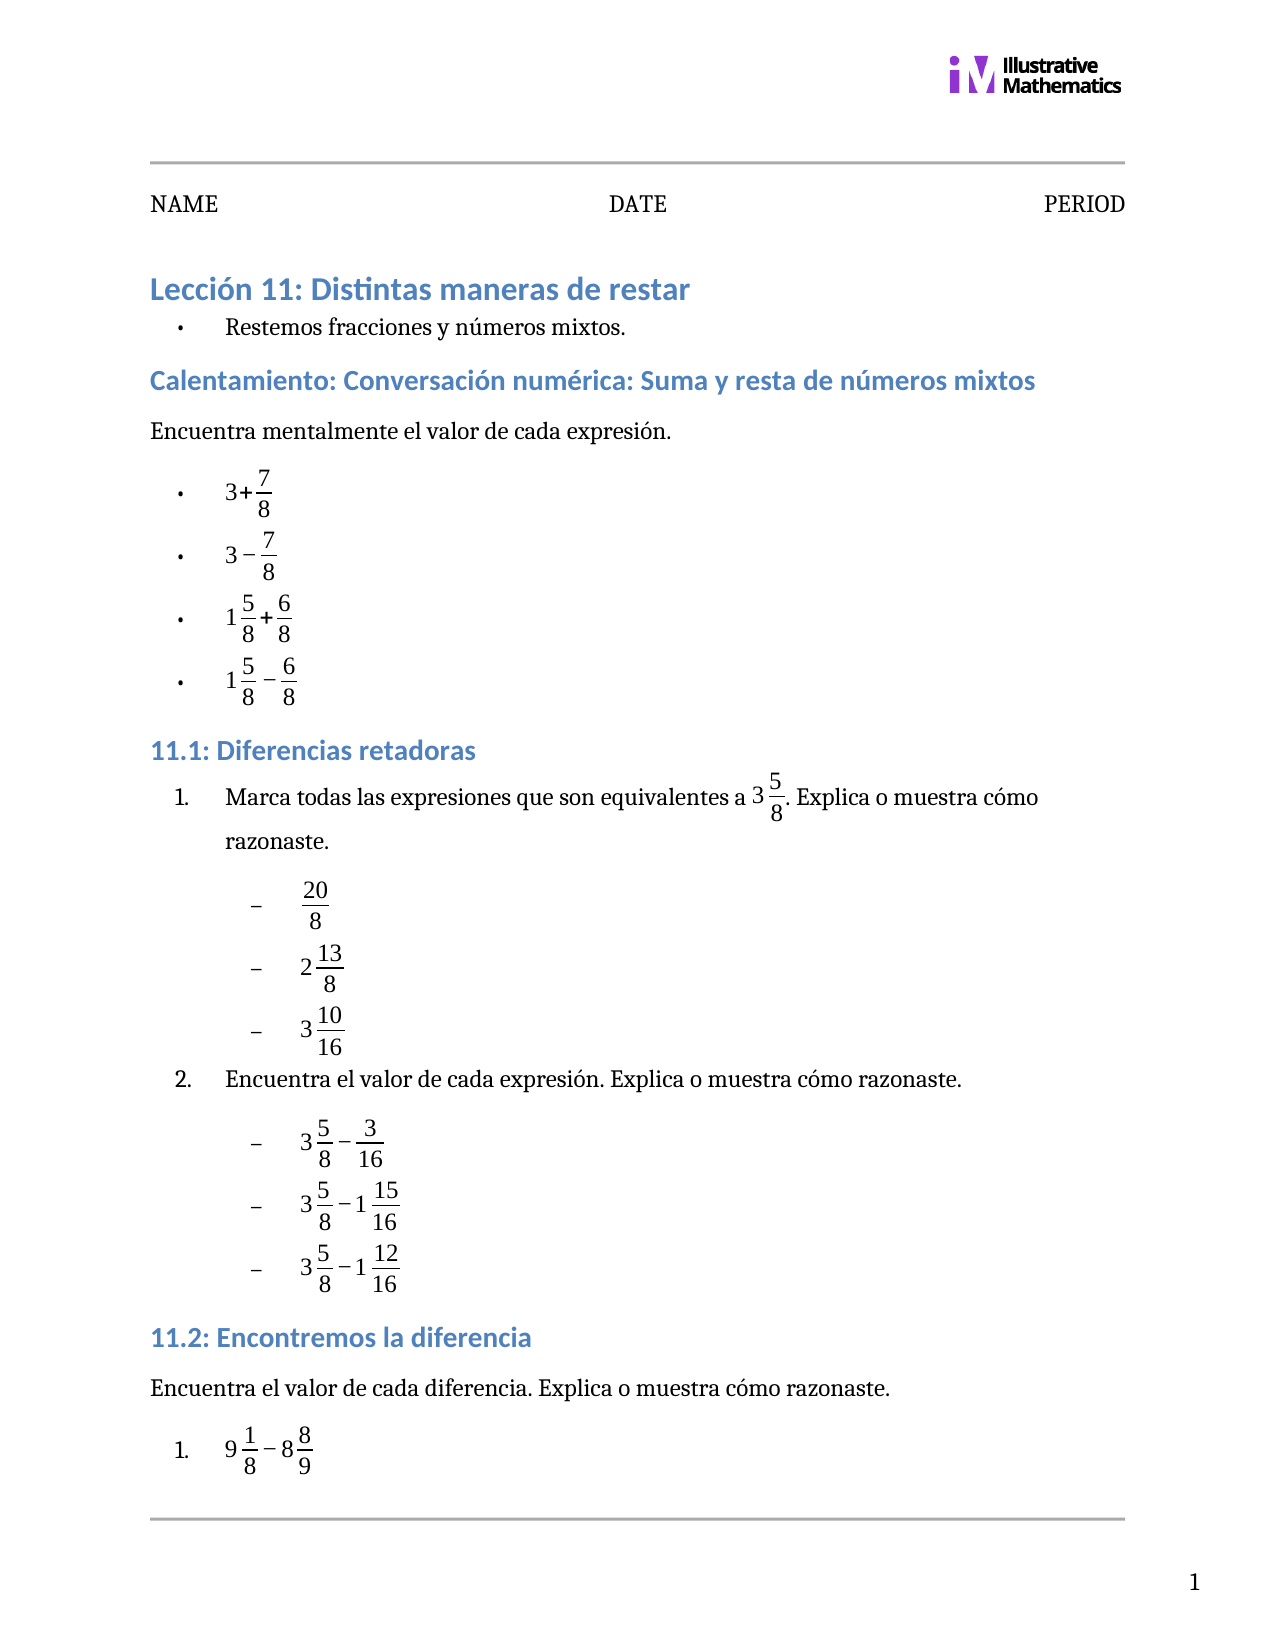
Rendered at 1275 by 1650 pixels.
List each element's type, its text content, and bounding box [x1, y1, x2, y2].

subtitle 11.2: Encontremos la diferencia [150, 1319, 1125, 1355]
text Encuentra mentalmente el valor de cada expresión. [150, 417, 1125, 446]
list Marca todas las expresiones que son equivalentes a . Explica o muestra cómo razonaste. [175, 768, 1125, 856]
text Encuentra el valor de cada diferencia. Explica o muestra cómo razonaste. [150, 1374, 1125, 1402]
subtitle 11.1: Diferencias retadoras [150, 732, 1125, 768]
subtitle Lección 11: Distintas maneras de restar [150, 268, 1125, 309]
list Restemos fracciones y números mixtos. [175, 313, 1125, 342]
list Encuentra el valor de cada expresión. Explica o muestra cómo razonaste. [175, 1064, 1125, 1093]
picture [949, 55, 1121, 93]
subtitle Calentamiento: Conversación numérica: Suma y resta de números mixtos [150, 362, 1125, 398]
